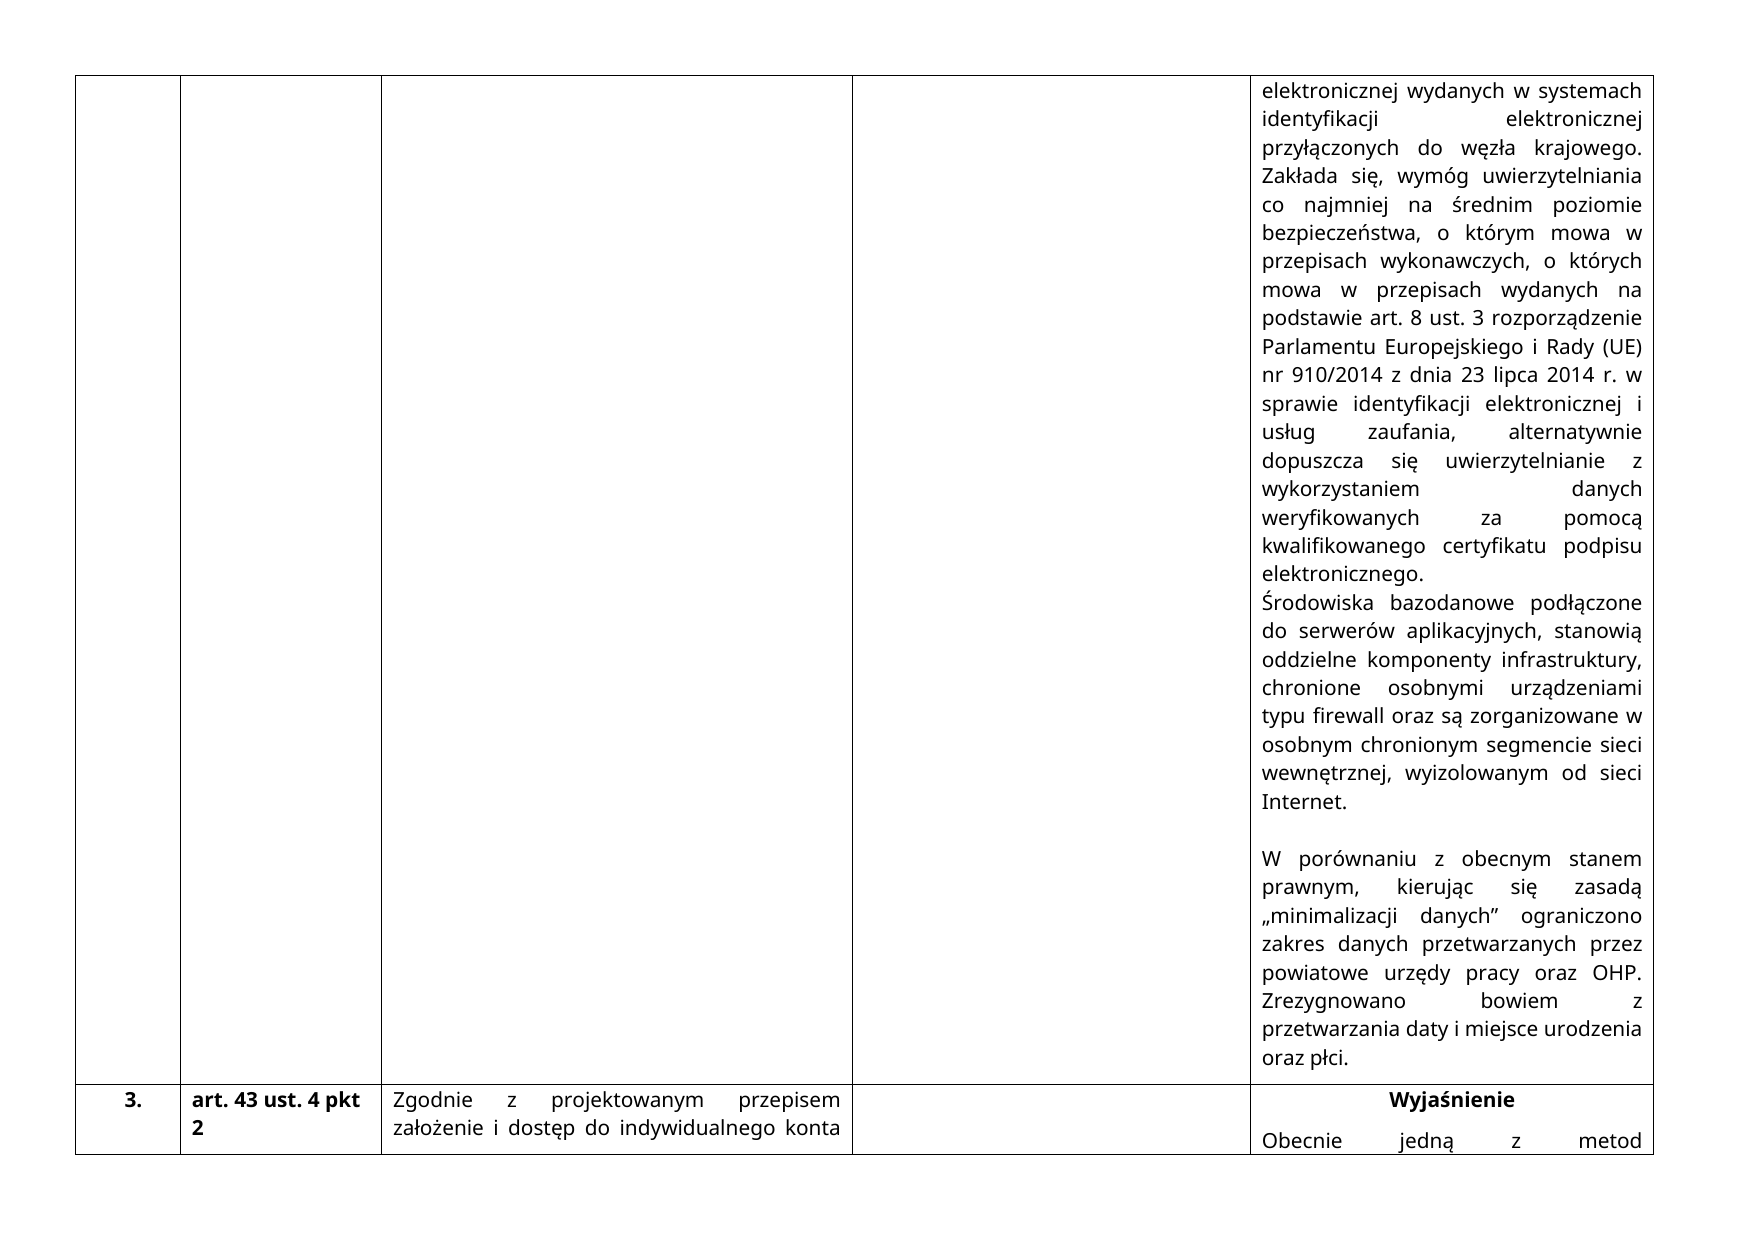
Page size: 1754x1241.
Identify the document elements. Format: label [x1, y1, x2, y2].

table_cell [181, 76, 381, 1084]
table_cell [382, 1085, 852, 1154]
table_cell [853, 1085, 1250, 1154]
table_cell [1251, 1085, 1653, 1154]
table_cell [1251, 76, 1653, 1084]
table_cell [382, 76, 852, 1084]
table_cell [76, 76, 180, 1084]
table_cell [853, 76, 1250, 1084]
table_cell [181, 1085, 381, 1154]
table_cell [76, 1085, 180, 1154]
